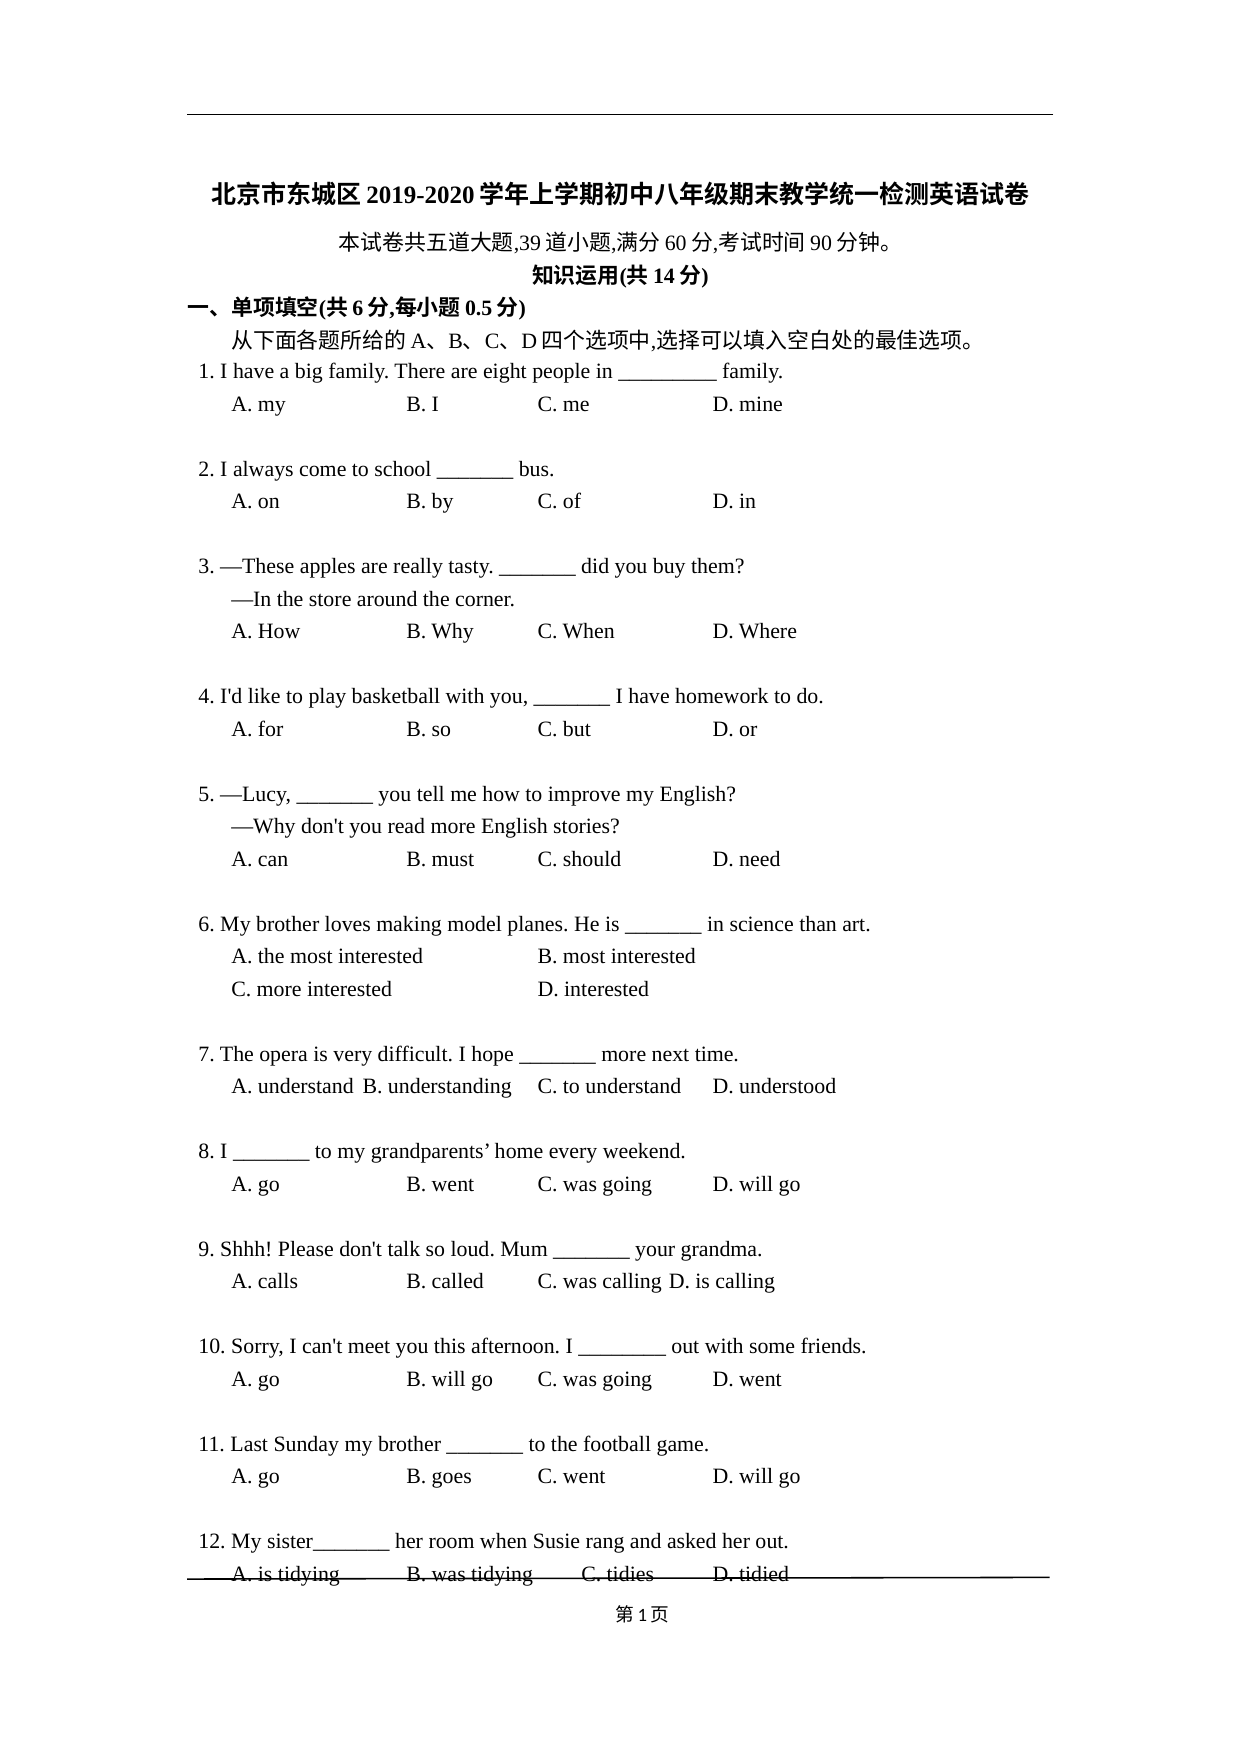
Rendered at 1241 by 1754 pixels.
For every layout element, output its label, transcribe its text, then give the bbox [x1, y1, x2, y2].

text A. the most interested B. most interested [187, 940, 1053, 972]
text A. go B. goes C. went D. will go [187, 1460, 1053, 1492]
text 1. I have a big family. There are eight people in _________ family. [187, 355, 1053, 387]
text A. How B. Why C. When D. Where [187, 615, 1053, 647]
text A. go B. went C. was going D. will go [187, 1167, 1053, 1200]
text 4. I'd like to play basketball with you, _______ I have homework to do. [187, 680, 1053, 712]
text A. calls B. called C. was calling D. is calling [187, 1265, 1053, 1297]
text 10. Sorry, I can't meet you this afternoon. I ________ out with some friends. [187, 1330, 1053, 1362]
text 6. My brother loves making model planes. He is _______ in science than art. [187, 907, 1053, 940]
text A. understand B. understanding C. to understand D. understood [187, 1070, 1053, 1102]
text 从下面各题所给的A、B、C、D四个选项中,选择可以填入空白处的最佳选项。 [187, 322, 1053, 355]
text 本试卷共五道大题,39道小题,满分60分,考试时间90分钟。 [187, 225, 1053, 257]
text 北京市东城区2019-2020学年上学期初中八年级期末教学统一检测英语试卷 [187, 160, 1053, 225]
text A. go B. will go C. was going D. went [187, 1362, 1053, 1395]
text 一、单项填空(共6分,每小题0.5分) [187, 290, 1053, 322]
text 知识运用(共14分) [187, 257, 1053, 290]
text 8. I _______ to my grandparents’ home every weekend. [187, 1135, 1053, 1167]
text A. my B. I C. me D. mine [187, 387, 1053, 420]
text A. on B. by C. of D. in [187, 485, 1053, 517]
text 7. The opera is very difficult. I hope _______ more next time. [187, 1037, 1053, 1070]
text A. is tidying B. was tidying C. tidies D. tidied [187, 1557, 1053, 1590]
text 12. My sister_______ her room when Susie rang and asked her out. [187, 1525, 1053, 1557]
text A. can B. must C. should D. need [187, 842, 1053, 875]
text 3. —These apples are really tasty. _______ did you buy them? [187, 550, 1053, 582]
text 11. Last Sunday my brother _______ to the football game. [187, 1427, 1053, 1460]
text C. more interested D. interested [187, 972, 1053, 1005]
text —Why don't you read more English stories? [187, 810, 1053, 842]
text 9. Shhh! Please don't talk so loud. Mum _______ your grandma. [187, 1232, 1053, 1265]
text 2. I always come to school _______ bus. [187, 452, 1053, 485]
text A. for B. so C. but D. or [187, 712, 1053, 745]
text 5. —Lucy, _______ you tell me how to improve my English? [187, 777, 1053, 810]
text —In the store around the corner. [187, 582, 1053, 615]
